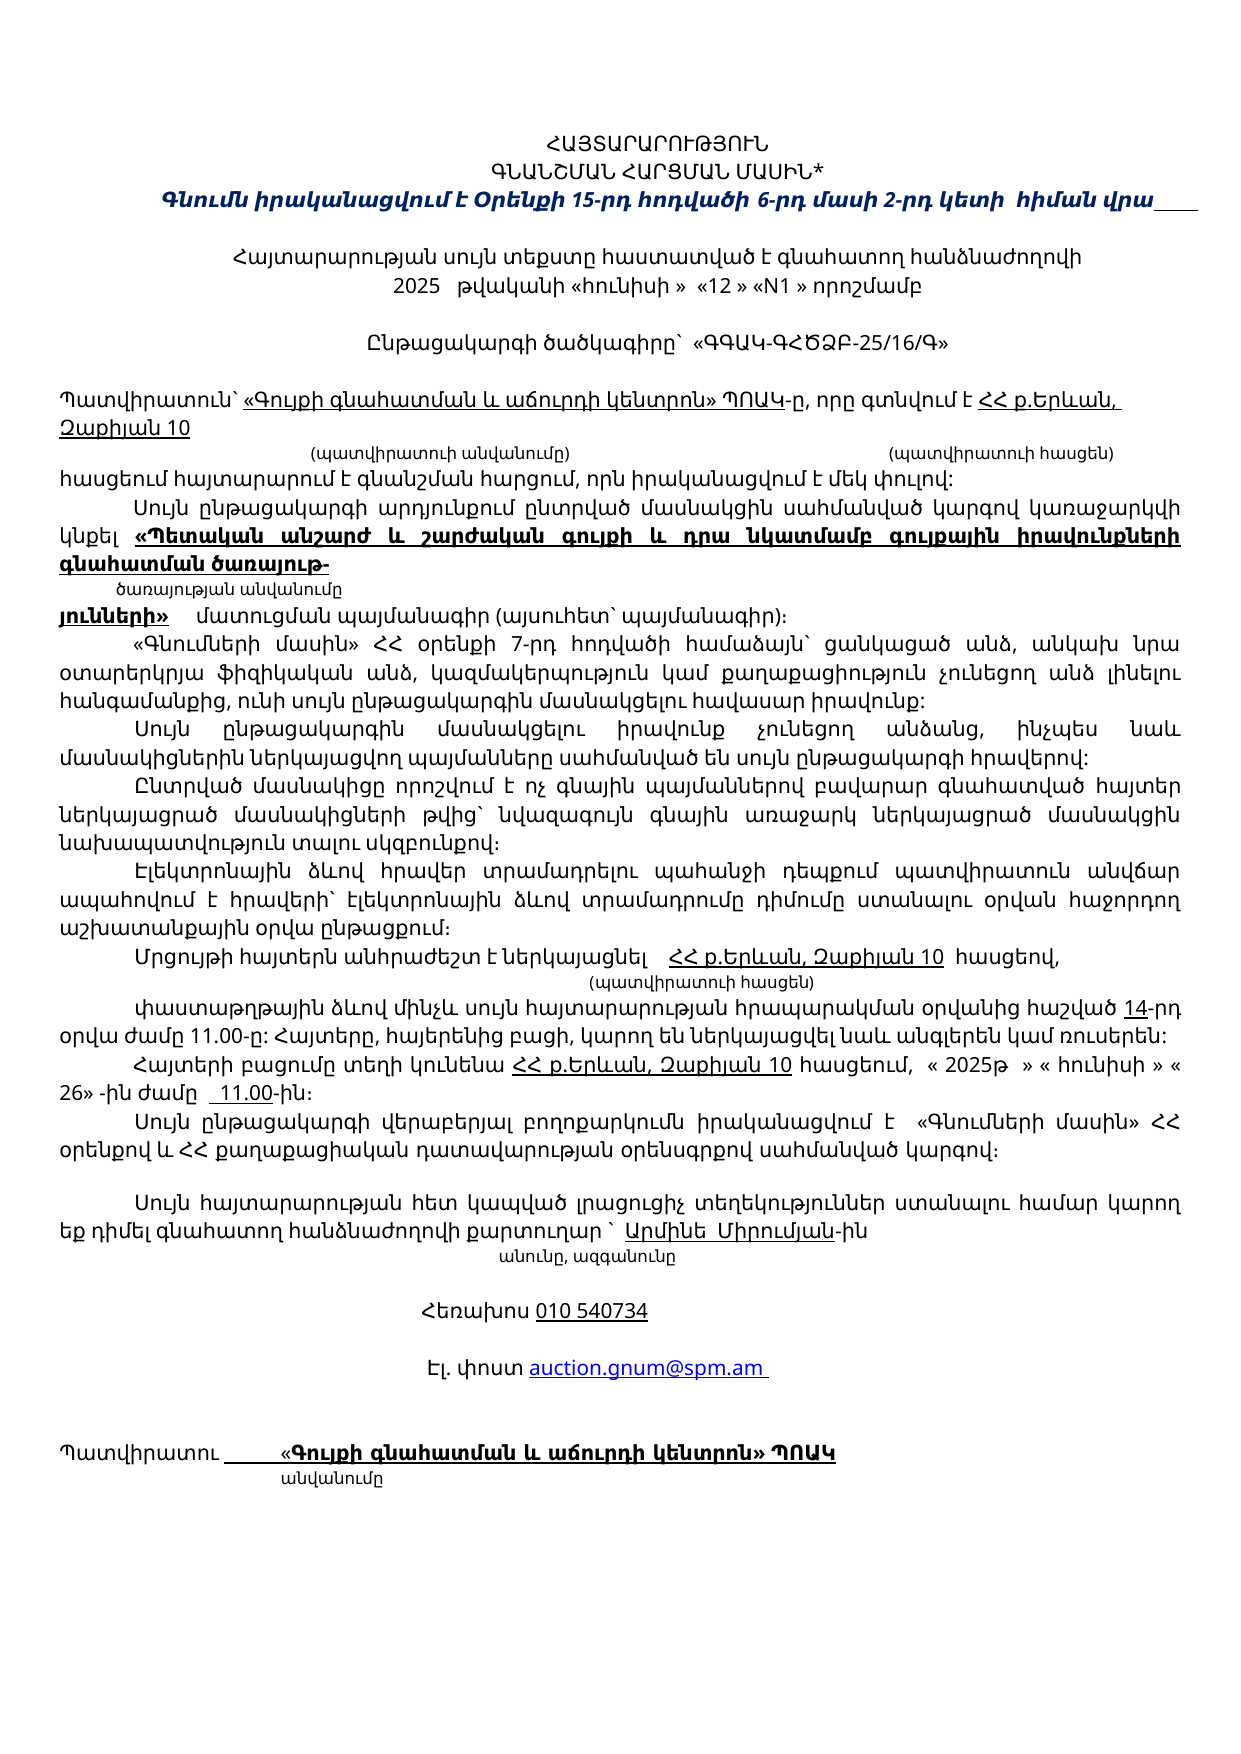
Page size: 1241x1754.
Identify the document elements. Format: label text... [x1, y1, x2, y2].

text Սույն ընթացակարգի վերաբերյալ բողոքարկումն իրականացվում է «Գնումների մասին» ՀՀ օրենքով և ՀՀ քաղաքացիական դատավարության օրենսգրքով սահմանված կարգով։ [59, 1107, 1181, 1164]
text Գնումն իրականացվում է Օրենքի 15-րդ հոդվածի 6-րդ մասի 2-րդ կետի հիման վրա [59, 186, 1181, 214]
text Ընթացակարգի ծածկագիրը` «ԳԳԱԿ-ԳՀԾՁԲ-25/16/Գ» [59, 328, 1181, 356]
text անունը, ազգանունը [59, 1245, 1181, 1268]
text Էլ. փոստ auction.gnum@spm.am [59, 1353, 1181, 1381]
text Սույն ընթացակարգին մասնակցելու իրավունք չունեցող անձանց, ինչպես նաև մասնակիցներին ներկայացվող պայմանները սահմանված են սույն ընթացակարգի հրավերով: [59, 714, 1181, 771]
text ԳՆԱՆՇՄԱՆ ՀԱՐՑՄԱՆ ՄԱՍԻՆ* [59, 157, 1181, 186]
text Սույն հայտարարության հետ կապված լրացուցիչ տեղեկություններ ստանալու համար կարող եք դիմել գնահատող հանձնաժողովի քարտուղար ` Արմինե Միրումյան-ին [59, 1188, 1181, 1245]
text ՀԱՅՏԱՐԱՐՈՒԹՅՈՒՆ [59, 129, 1181, 157]
text յունների» մատուցման պայմանագիր (այսուհետ` պայմանագիր)։ [59, 601, 1181, 629]
text (պատվիրատուի հասցեն) [59, 970, 1181, 993]
text Հեռախոս 010 540734 [59, 1296, 1181, 1324]
text 2025 թվականի «հունիսի » «12 » «N1 » որոշմամբ [59, 271, 1181, 299]
text Հայտարարության սույն տեքստը հաստատված է գնահատող հանձնաժողովի [59, 242, 1181, 271]
text Ընտրված մասնակիցը որոշվում է ոչ գնային պայմաններով բավարար գնահատված հայտեր ներկայացրած մասնակիցների թվից` նվազագույն գնային առաջարկ ներկայացրած մասնակցին նախապատվություն տալու սկզբունքով։ [59, 771, 1181, 857]
text Էլեկտրոնային ձևով հրավեր տրամադրելու պահանջի դեպքում պատվիրատուն անվճար ապահովում է հրավերի` էլեկտրոնային ձևով տրամադրումը դիմումը ստանալու օրվան հաջորդող աշխատանքային օրվա ընթացքում։ [59, 857, 1181, 942]
text ծառայության անվանումը [59, 578, 1181, 601]
text Մրցույթի հայտերն անհրաժեշտ է ներկայացնել ՀՀ ք.Երևան, Զաքիյան 10 հասցեով, [59, 942, 1181, 970]
text փաստաթղթային ձևով մինչև սույն հայտարարության հրապարակման օրվանից հաշված 14-րդ օրվա ժամը 11.00-ը: Հայտերը, հայերենից բացի, կարող են ներկայացվել նաև անգլերեն կամ ռուսերեն: [59, 993, 1181, 1050]
text հասցեում հայտարարում է գնանշման հարցում, որն իրականացվում է մեկ փուլով: [59, 464, 1181, 493]
text (պատվիրատուի անվանումը) (պատվիրատուի հասցեն) [205, 442, 1181, 464]
text Պատվիրատու «Գույքի գնահատման և աճուրդի կենտրոն» ՊՈԱԿ [59, 1438, 1181, 1467]
text անվանումը [59, 1467, 1181, 1489]
text Սույն ընթացակարգի արդյունքում ընտրված մասնակցին սահմանված կարգով կառաջարկվի կնքել «Պետական անշարժ և շարժական գույքի և դրա նկատմամբ գույքային իրավունքների գնահատման ծառայութ- [59, 493, 1181, 578]
text Հայտերի բացումը տեղի կունենա ՀՀ ք.Երևան, Զաքիյան 10 հասցեում, « 2025թ » « հունիսի » « 26» -ին ժամը 11.00-ին։ [59, 1050, 1181, 1107]
text «Գնումների մասին» ՀՀ օրենքի 7-րդ հոդվածի համաձայն` ցանկացած անձ, անկախ նրա օտարերկրյա ֆիզիկական անձ, կազմակերպություն կամ քաղաքացիություն չունեցող անձ լինելու հանգամանքից, ունի սույն ընթացակարգին մասնակցելու հավասար իրավունք: [59, 629, 1181, 714]
text Պատվիրատուն` «Գույքի գնահատման և աճուրդի կենտրոն» ՊՈԱԿ-ը, որը գտնվում է ՀՀ ք.Երևան, Զաքիյան 10 [59, 385, 1181, 442]
